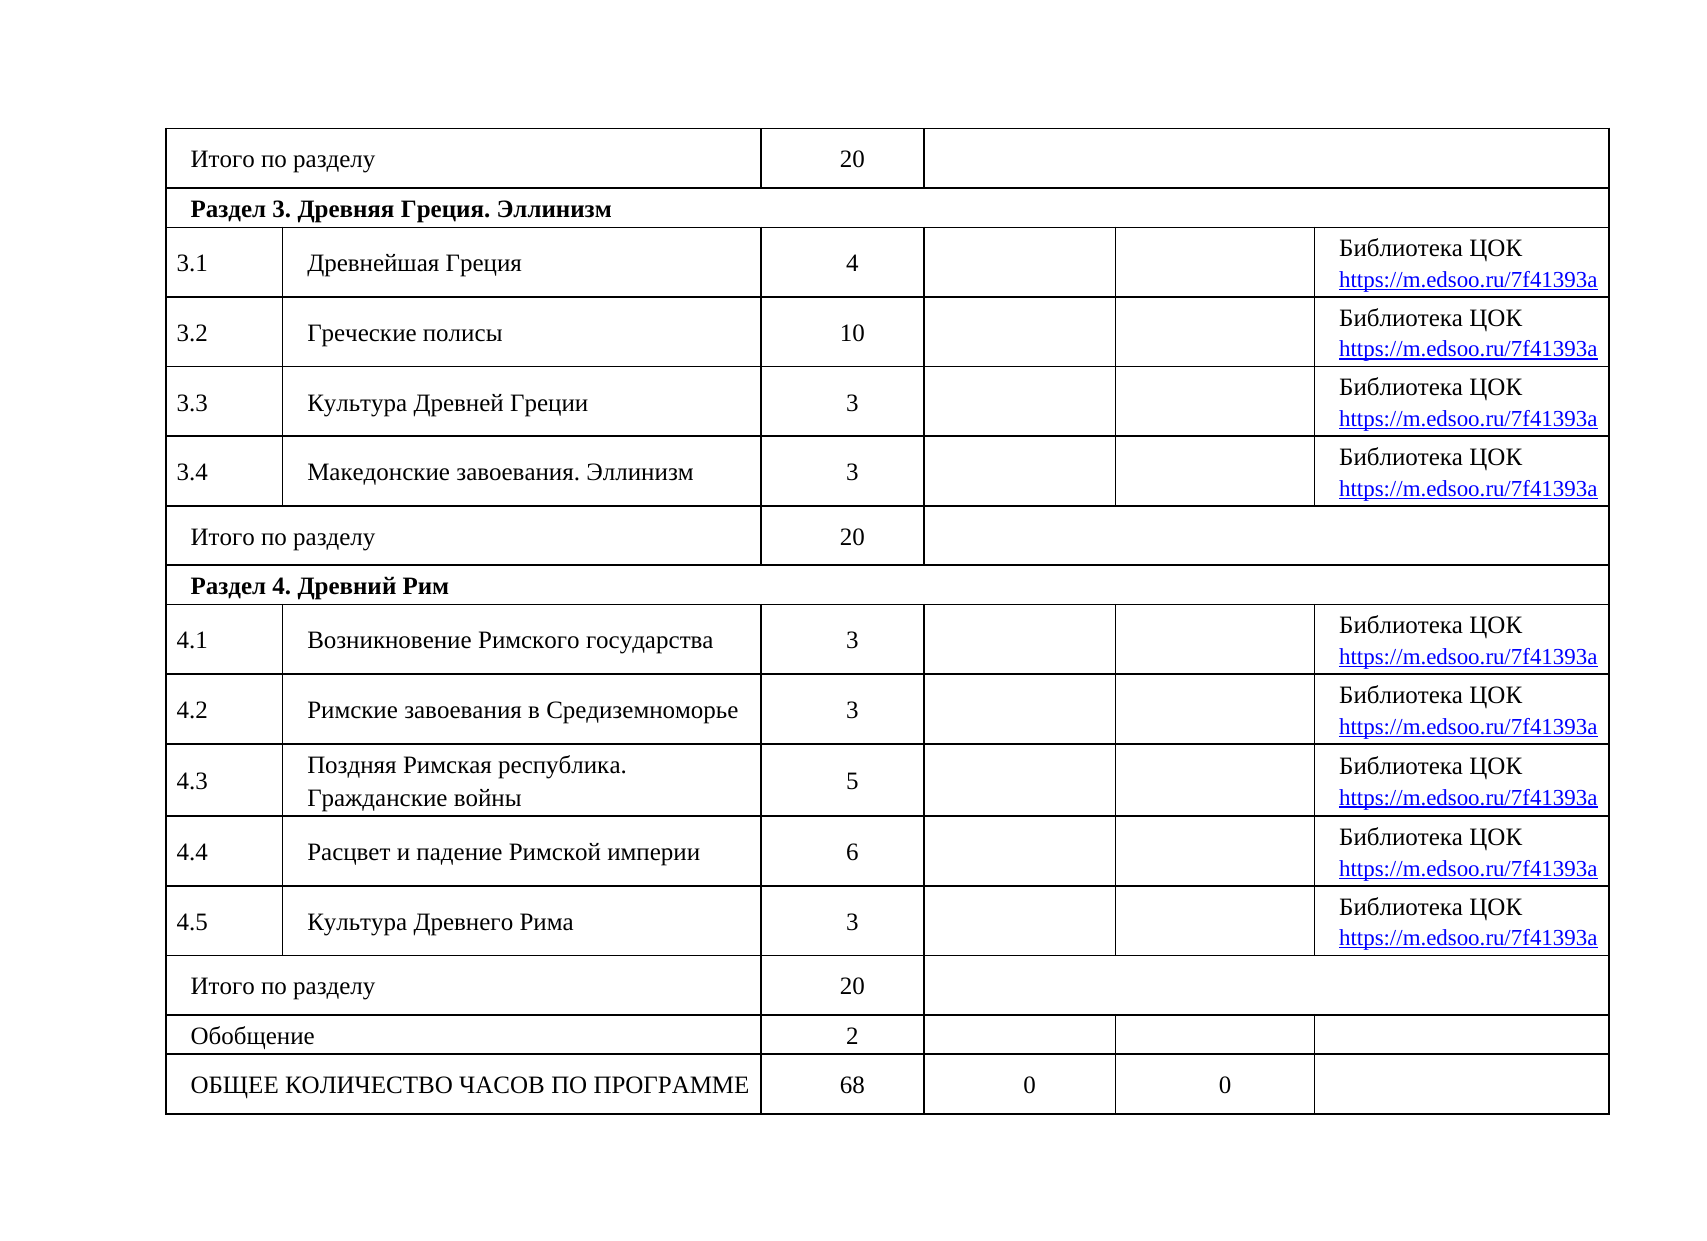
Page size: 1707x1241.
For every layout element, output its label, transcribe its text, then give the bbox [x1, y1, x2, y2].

table_cell 20 [762, 956, 923, 1014]
table_cell 5 [762, 745, 923, 815]
table_cell Культура Древней Греции [283, 367, 760, 435]
table_cell [925, 605, 1115, 673]
table_cell Раздел 3. Древняя Греция. Эллинизм [167, 189, 1608, 227]
table_cell 3 [762, 437, 923, 505]
table_cell 4 [762, 228, 923, 296]
table_cell [925, 228, 1115, 296]
table_cell 3.4 [167, 437, 282, 505]
table_cell [1116, 817, 1314, 885]
table_cell [1116, 605, 1314, 673]
table_cell [925, 367, 1115, 435]
table_cell 3 [762, 675, 923, 743]
table_cell 4.2 [167, 675, 282, 743]
table_cell [1116, 1016, 1314, 1053]
table_cell Поздняя Римская республика. Гражданские войны [283, 745, 760, 815]
table_cell Греческие полисы [283, 298, 760, 366]
table_cell Библиотека ЦОК https://m.edsoo.ru/7f41393a [1315, 675, 1608, 743]
table_cell Итого по разделу [167, 129, 760, 187]
table_cell Библиотека ЦОК https://m.edsoo.ru/7f41393a [1315, 437, 1608, 505]
table_cell [1116, 367, 1314, 435]
table_cell Библиотека ЦОК https://m.edsoo.ru/7f41393a [1315, 745, 1608, 815]
table_cell Раздел 4. Древний Рим [167, 566, 1608, 604]
table_cell Итого по разделу [167, 507, 760, 564]
table_cell Возникновение Римского государства [283, 605, 760, 673]
table_cell Обобщение [167, 1016, 760, 1053]
table_cell 10 [762, 298, 923, 366]
table_cell 3 [762, 887, 923, 954]
table_cell 68 [762, 1055, 923, 1113]
table_cell [925, 887, 1115, 954]
table_cell [925, 507, 1608, 564]
table_cell Древнейшая Греция [283, 228, 760, 296]
table_cell 3 [762, 605, 923, 673]
table_cell [1315, 1016, 1608, 1053]
table_cell [1116, 437, 1314, 505]
table_cell [925, 1016, 1115, 1053]
table_cell 4.3 [167, 745, 282, 815]
table_cell Библиотека ЦОК https://m.edsoo.ru/7f41393a [1315, 817, 1608, 885]
table_cell [925, 129, 1608, 187]
table_cell Римские завоевания в Средиземноморье [283, 675, 760, 743]
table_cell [1315, 228, 1608, 296]
table_cell [925, 437, 1115, 505]
table_cell [1116, 887, 1314, 954]
table_cell Македонские завоевания. Эллинизм [283, 437, 760, 505]
table_cell [1315, 1055, 1608, 1113]
table_cell 0 [925, 1055, 1115, 1113]
table_cell 3 [762, 367, 923, 435]
table_cell 4.1 [167, 605, 282, 673]
table_cell Культура Древнего Рима [283, 887, 760, 954]
table_cell [1116, 675, 1314, 743]
table_cell Библиотека ЦОК https://m.edsoo.ru/7f41393a [1315, 887, 1608, 954]
table_cell 3.1 [167, 228, 282, 296]
table_cell 3.2 [167, 298, 282, 366]
table_cell [925, 956, 1608, 1014]
table_cell 6 [762, 817, 923, 885]
table_cell [1116, 298, 1314, 366]
table_cell 3.3 [167, 367, 282, 435]
table_cell Итого по разделу [167, 956, 760, 1014]
table_cell ОБЩЕЕ КОЛИЧЕСТВО ЧАСОВ ПО ПРОГРАММЕ [167, 1055, 760, 1113]
table_cell [1116, 745, 1314, 815]
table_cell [1315, 298, 1608, 366]
table_cell [925, 675, 1115, 743]
table_cell 2 [762, 1016, 923, 1053]
table_cell 4.4 [167, 817, 282, 885]
table_cell Расцвет и падение Римской империи [283, 817, 760, 885]
table_cell 0 [1116, 1055, 1314, 1113]
table_cell 20 [762, 507, 923, 564]
table_cell 4.5 [167, 887, 282, 954]
table_cell [925, 298, 1115, 366]
table_cell Библиотека ЦОК https://m.edsoo.ru/7f41393a [1315, 367, 1608, 435]
table_cell Библиотека ЦОК https://m.edsoo.ru/7f41393a [1315, 605, 1608, 673]
table_cell [1116, 228, 1314, 296]
table_cell [925, 817, 1115, 885]
table_cell 20 [762, 129, 923, 187]
table_cell [925, 745, 1115, 815]
